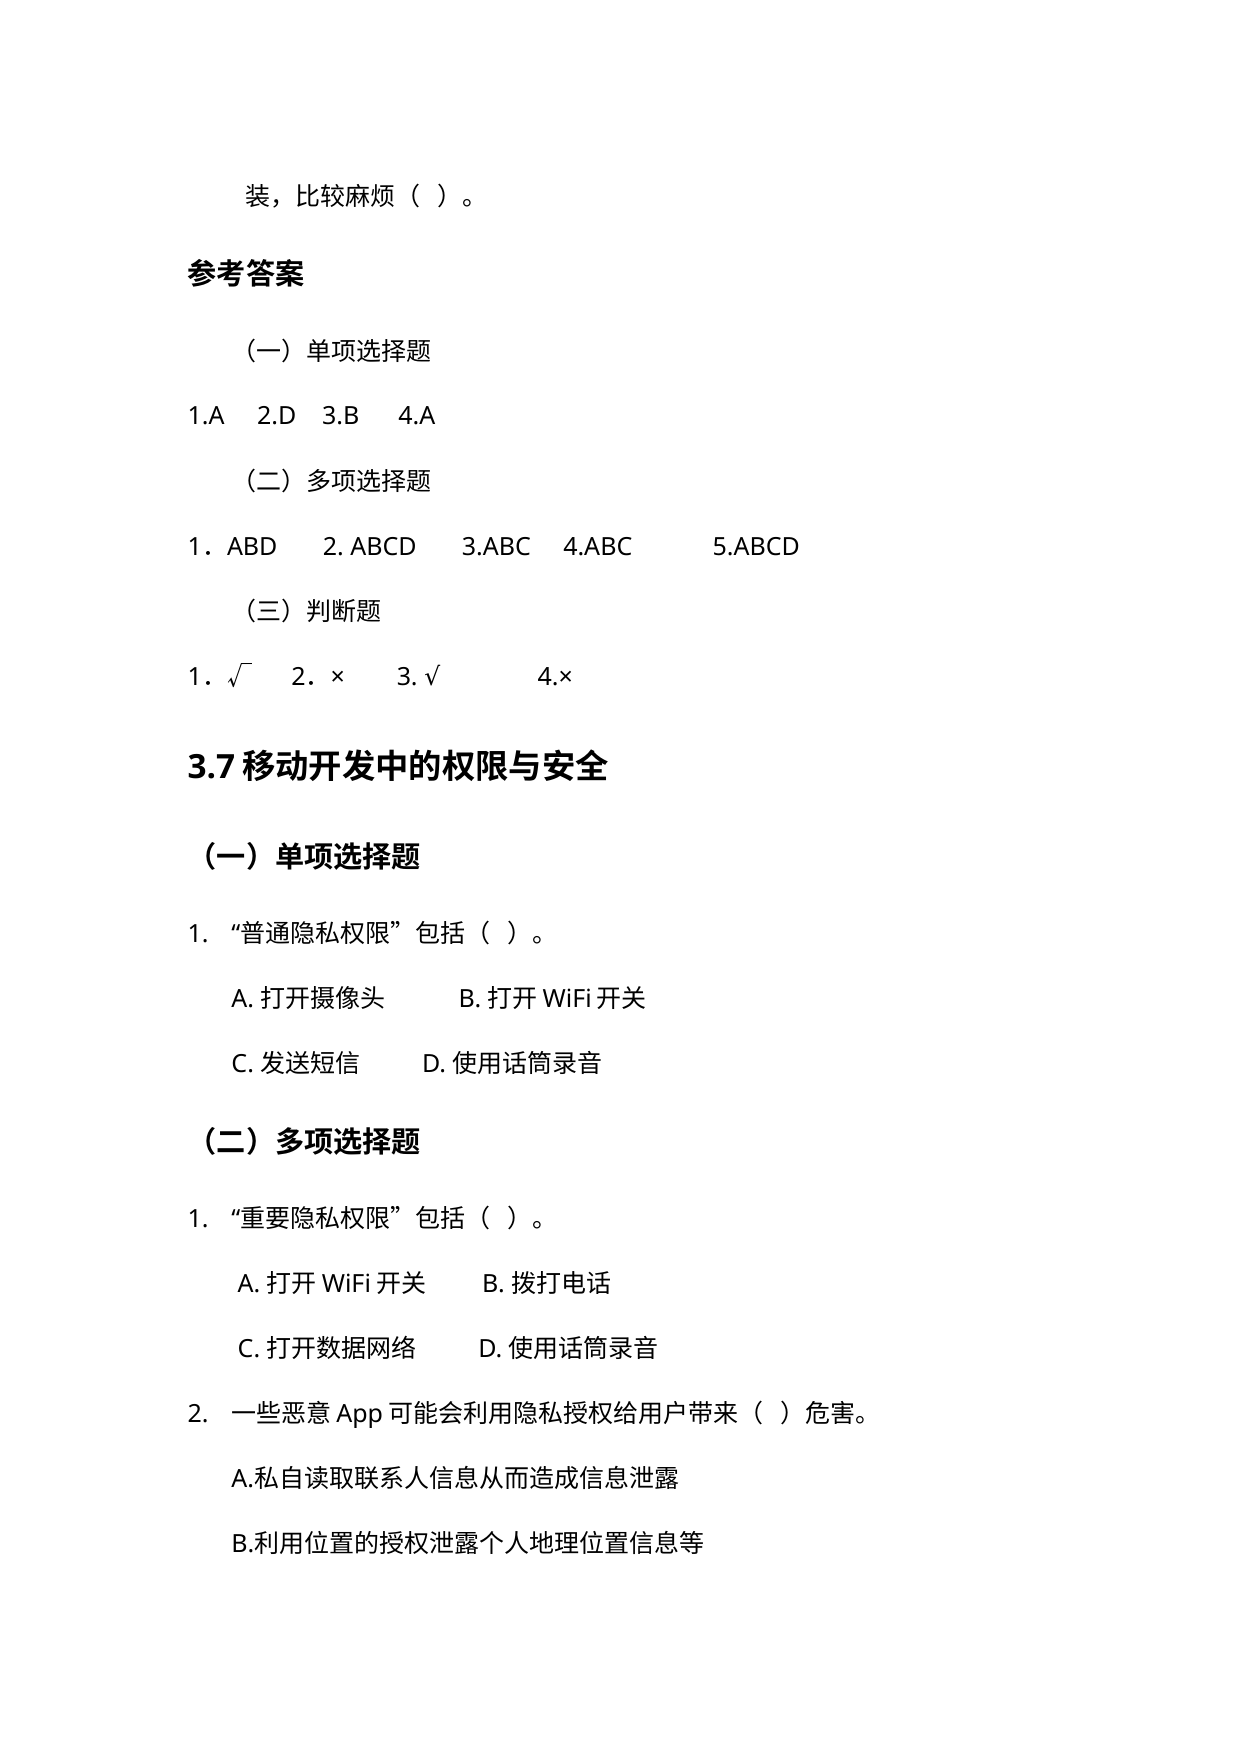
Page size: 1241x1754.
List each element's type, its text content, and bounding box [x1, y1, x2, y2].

text （二）多项选择题 [187, 447, 1053, 512]
text 1．√ 2．× 3. √ 4.× [187, 642, 1053, 707]
list A. 打开摄像头 B. 打开WiFi开关 [231, 964, 1053, 1029]
subtitle 参考答案 [187, 239, 1053, 304]
subtitle 3.7移动开发中的权限与安全 [187, 732, 1053, 797]
text （一）单项选择题 [231, 317, 1053, 382]
text （三）判断题 [187, 577, 1053, 642]
list 一些恶意App可能会利用隐私授权给用户带来（ ）危害。 [187, 1379, 1053, 1444]
list “重要隐私权限”包括（ ）。 [187, 1184, 1053, 1249]
text 1.A 2.D 3.B 4.A [187, 382, 1053, 447]
text A.私自读取联系人信息从而造成信息泄露 [231, 1444, 1053, 1509]
text B.利用位置的授权泄露个人地理位置信息等 [231, 1509, 1053, 1574]
subtitle （一）单项选择题 [187, 822, 1053, 887]
subtitle （二）多项选择题 [187, 1107, 1053, 1172]
text 1．ABD 2. ABCD 3.ABC 4.ABC 5.ABCD [187, 512, 1053, 577]
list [187, 162, 1053, 227]
list C. 发送短信 D. 使用话筒录音 [231, 1029, 1053, 1094]
text A. 打开WiFi开关 B. 拨打电话 [187, 1249, 1053, 1314]
text C. 打开数据网络 D. 使用话筒录音 [187, 1314, 1053, 1379]
list “普通隐私权限”包括（ ）。 [187, 899, 1053, 964]
